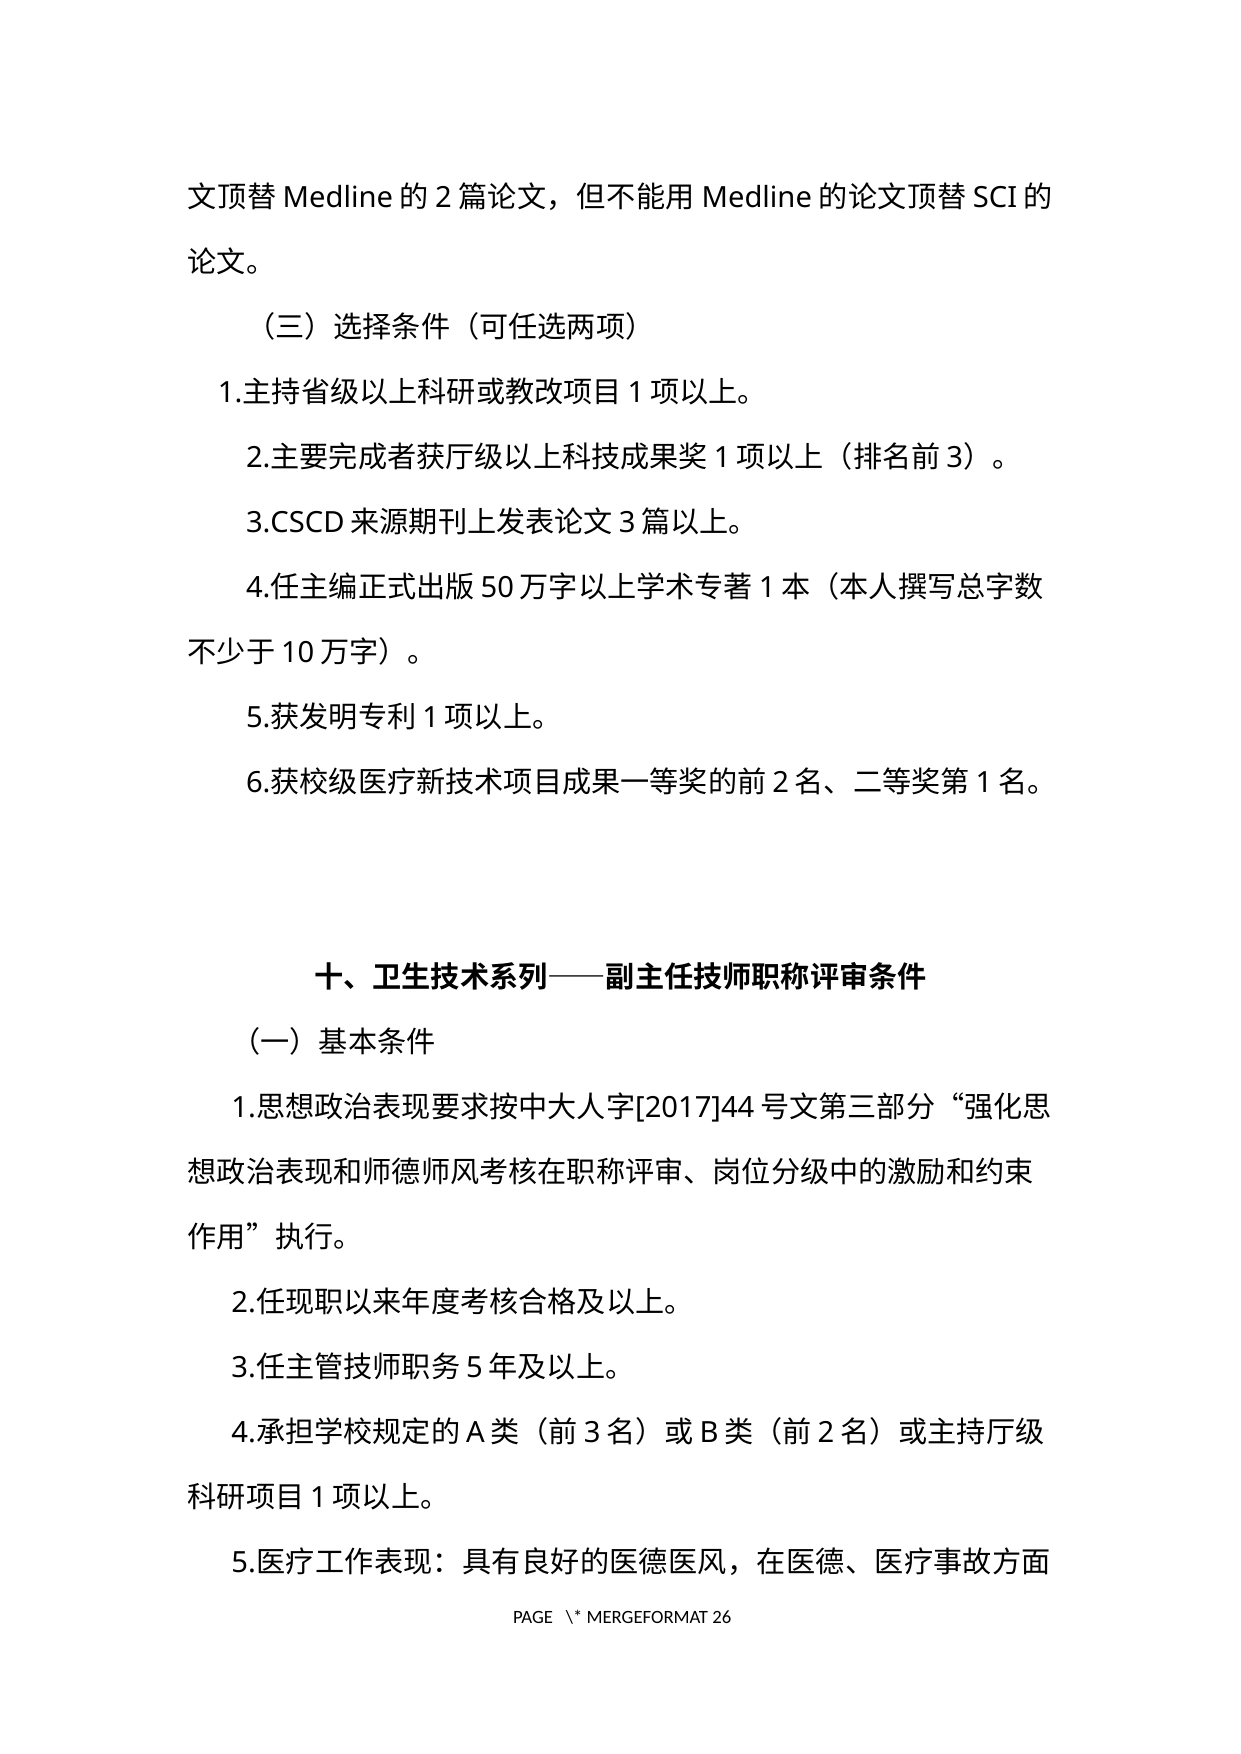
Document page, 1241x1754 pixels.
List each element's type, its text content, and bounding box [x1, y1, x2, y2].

text 5.获发明专利1项以上。 [187, 682, 1053, 747]
text 4.承担学校规定的A类（前3名）或B类（前2名）或主持厅级科研项目1项以上。 [187, 1397, 1053, 1527]
text （一）基本条件 [231, 1007, 1053, 1072]
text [187, 1527, 1053, 1592]
text 1.主持省级以上科研或教改项目1项以上。 [187, 357, 1053, 422]
text 2.任现职以来年度考核合格及以上。 [187, 1267, 1053, 1332]
text 3.CSCD来源期刊上发表论文3篇以上。 [187, 487, 1053, 552]
text 十、卫生技术系列——副主任技师职称评审条件 [187, 942, 1053, 1007]
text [187, 162, 1053, 292]
text 6.获校级医疗新技术项目成果一等奖的前2名、二等奖第1名。 [187, 747, 1053, 877]
text （三）选择条件（可任选两项） [187, 292, 1053, 357]
text 2.主要完成者获厅级以上科技成果奖1项以上（排名前3）。 [187, 422, 1053, 487]
text 3.任主管技师职务5年及以上。 [187, 1332, 1053, 1397]
text 1.思想政治表现要求按中大人字[2017]44号文第三部分“强化思想政治表现和师德师风考核在职称评审、岗位分级中的激励和约束作用”执行。 [187, 1072, 1053, 1267]
text 4.任主编正式出版50万字以上学术专著1本（本人撰写总字数不少于10万字）。 [187, 552, 1053, 682]
